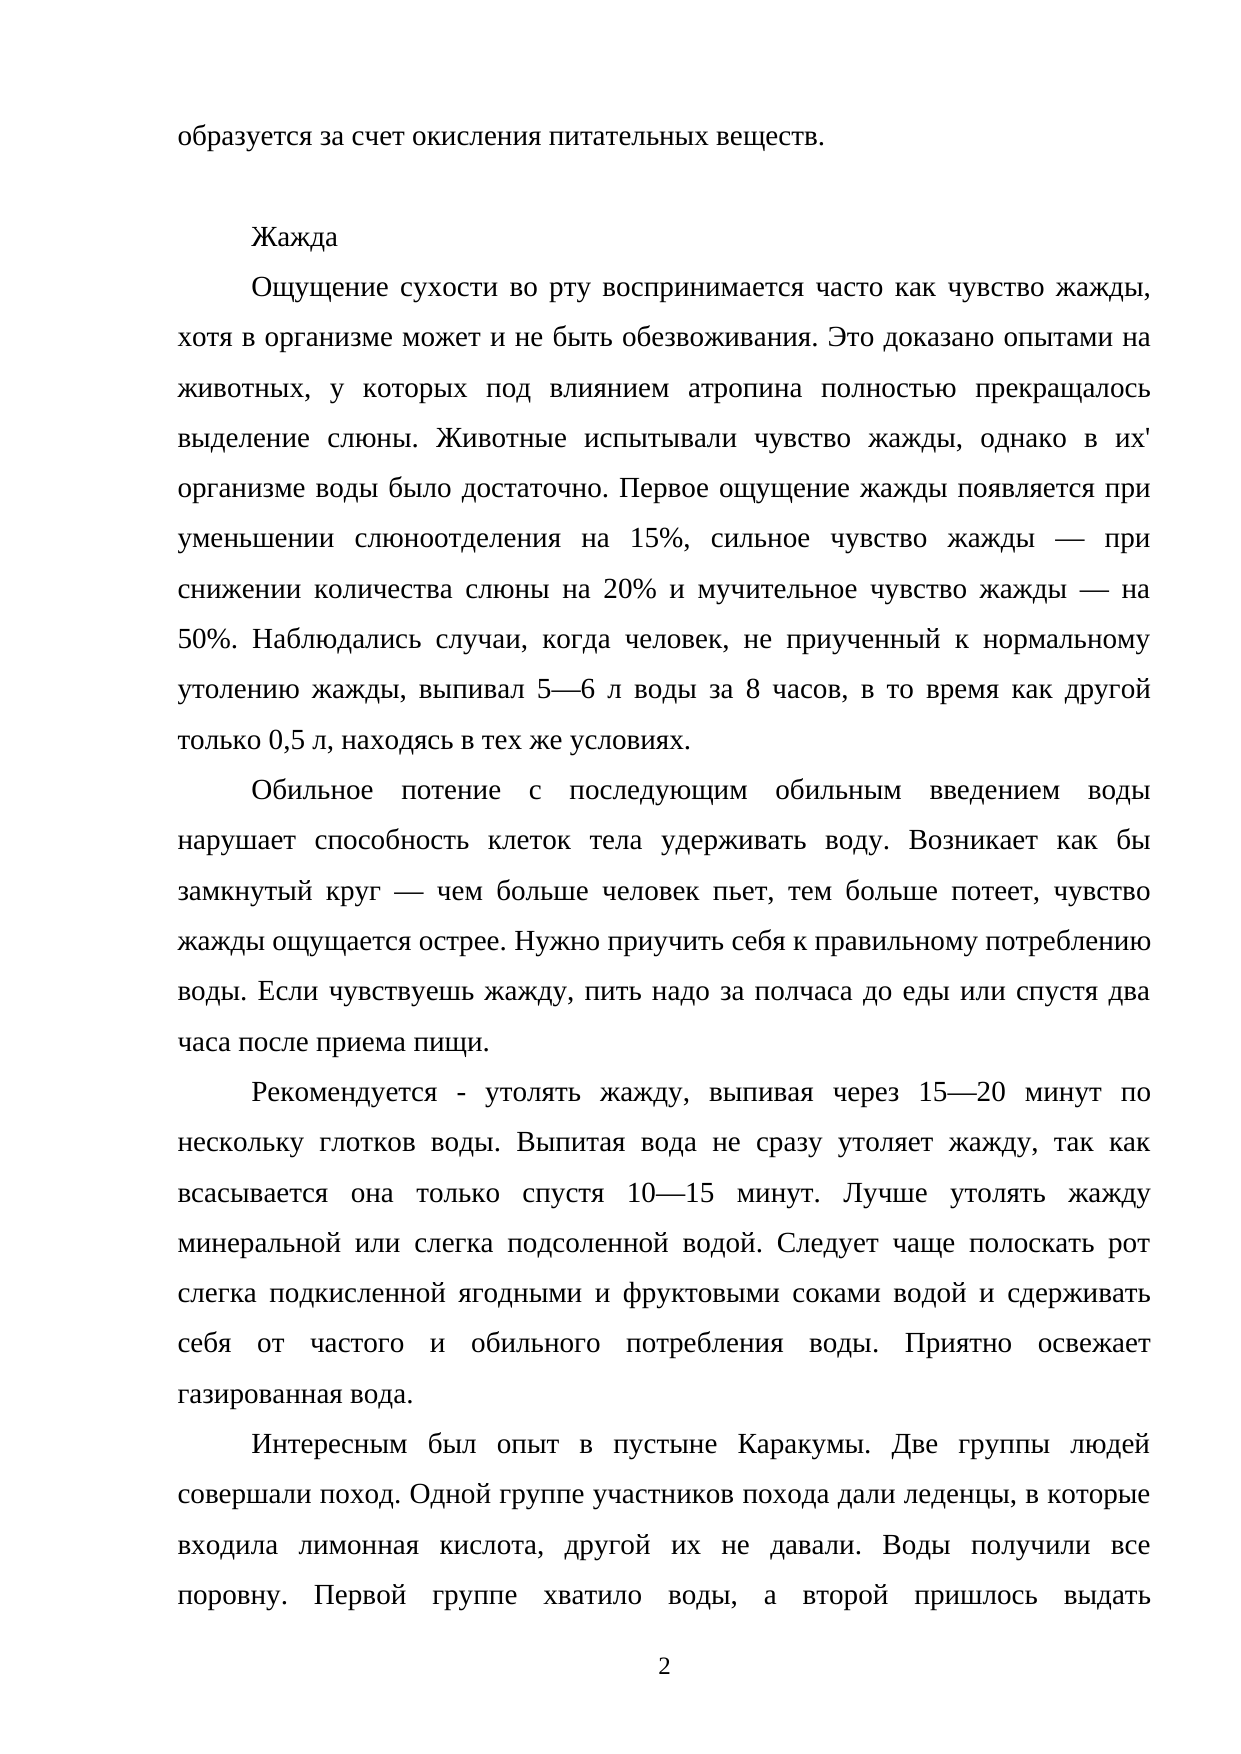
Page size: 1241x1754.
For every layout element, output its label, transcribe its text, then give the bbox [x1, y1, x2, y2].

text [177, 1426, 1152, 1611]
text Обильное потение с последующим обильным введением воды нарушает способность клеток тела удерживать воду. Возникает как бы замкнутый круг — чем больше человек пьет, тем больше потеет, чувство жажды ощущается острее. Нужно приучить себя к правильному потреблению воды. Если чувствуешь жажду, пить надо за полчаса до еды или спустя два часа после приема пищи. [177, 772, 1152, 1057]
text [177, 118, 1152, 152]
text Рекомендуется - утолять жажду, выпивая через 15—20 минут по нескольку глотков воды. Выпитая вода не сразу утоляет жажду, так как всасывается она только спустя 10—15 минут. Лучше утолять жажду минеральной или слегка подсоленной водой. Следует чаще полоскать рот слегка подкисленной ягодными и фруктовыми соками водой и сдерживать себя от частого и обильного потребления воды. Приятно освежает газированная вода. [177, 1074, 1152, 1409]
text Ощущение сухости во рту воспринимается часто как чувство жажды, хотя в организме может и не быть обезвоживания. Это доказано опытами на животных, у которых под влиянием атропина полностью прекращалось выделение слюны. Животные испытывали чувство жажды, однако в их' организме воды было достаточно. Первое ощущение жажды появляется при уменьшении слюноотделения на 15%, сильное чувство жажды — при снижении количества слюны на 20% и мучительное чувство жажды — на 50%. Наблюдались случаи, когда человек, не приученный к нормальному утолению жажды, выпивал 5—6 л воды за 8 часов, в то время как другой только 0,5 л, находясь в тех же условиях. [177, 269, 1152, 755]
text Жажда [177, 219, 1152, 252]
